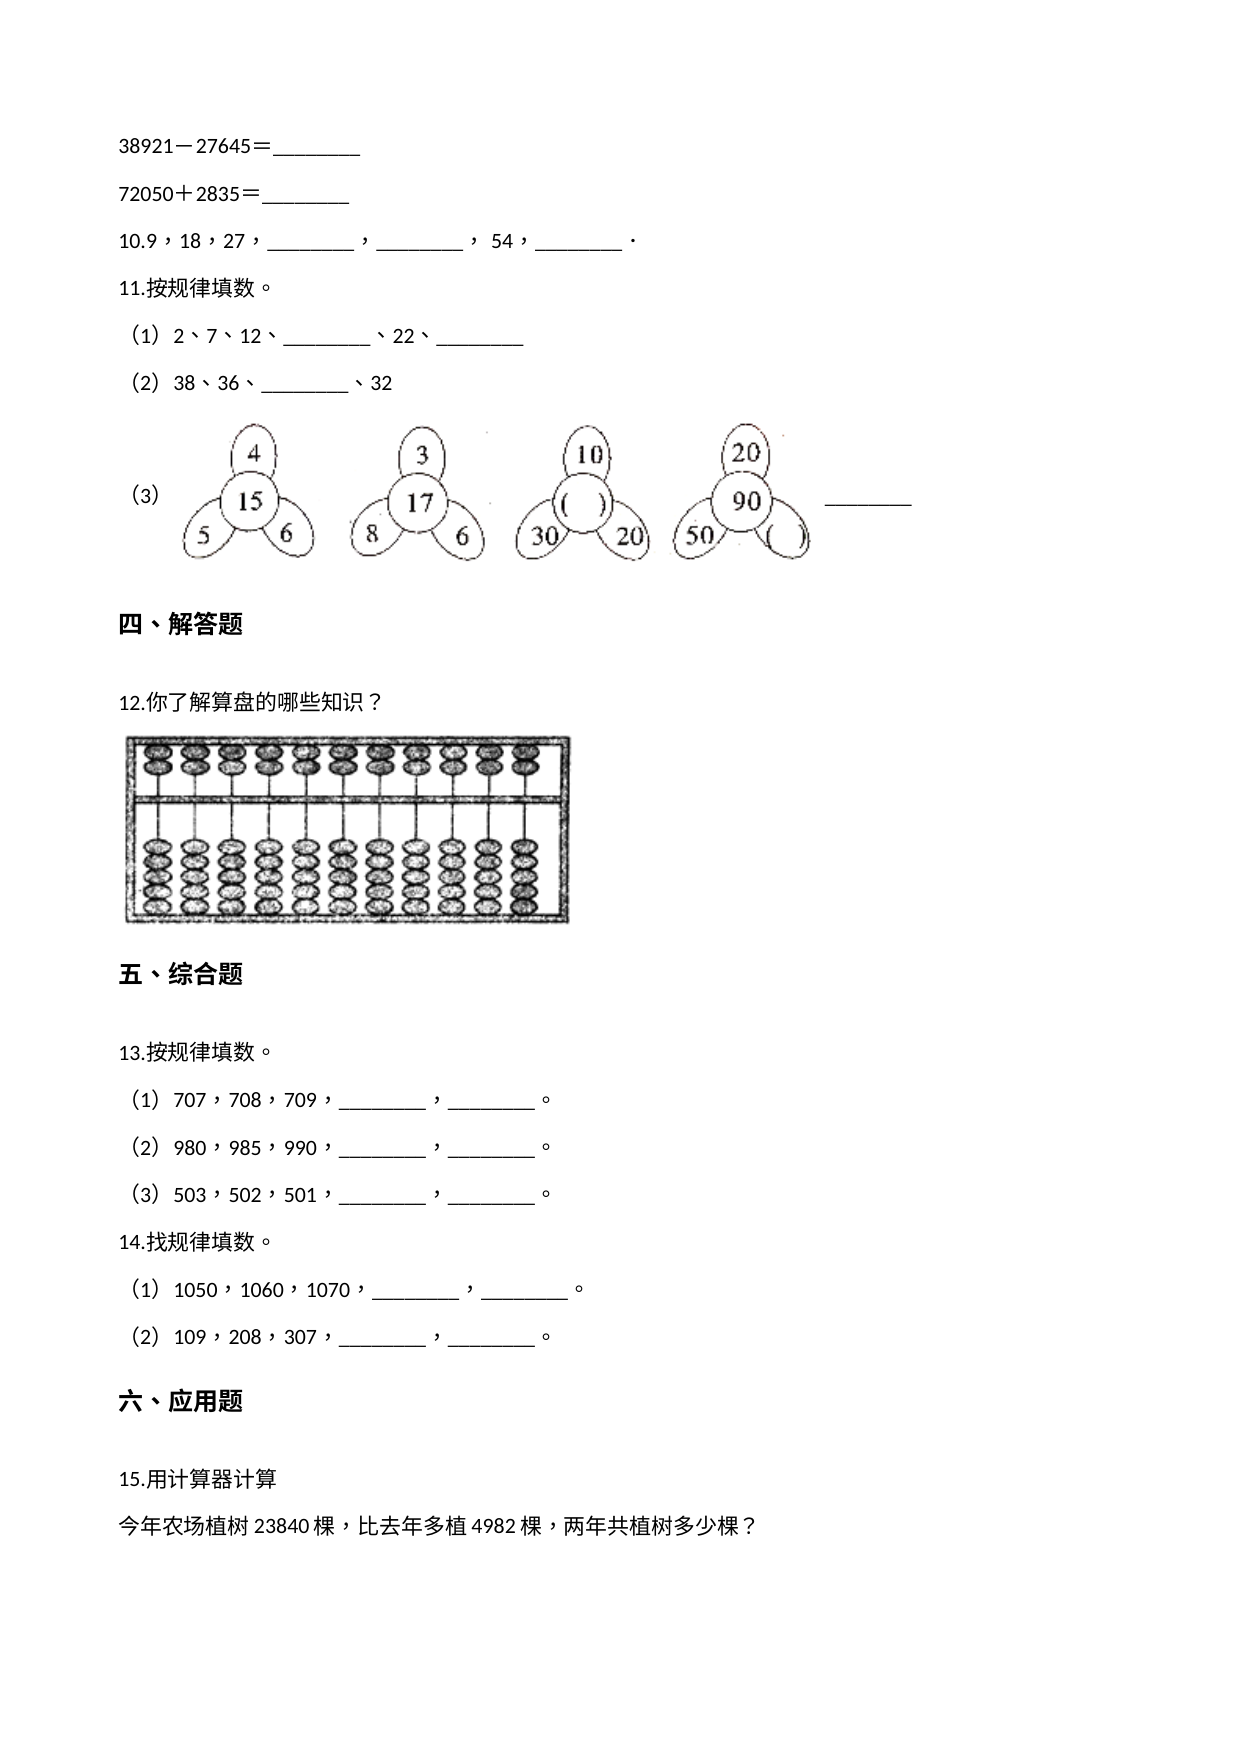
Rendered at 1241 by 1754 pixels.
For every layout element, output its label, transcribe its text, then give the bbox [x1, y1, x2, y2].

picture [118, 733, 573, 926]
text 72050＋2835＝________ [118, 177, 1122, 209]
picture [173, 413, 825, 569]
text 11.按规律填数。 [118, 272, 1122, 304]
text （2）980，985，990，________，________。 [118, 1131, 1122, 1163]
text 14.找规律填数。 [118, 1226, 1122, 1258]
text （2）109，208，307，________，________。 [118, 1320, 1122, 1353]
text （2）38、36、________、32 [118, 366, 1122, 399]
text 38921－27645＝________ [118, 129, 1122, 162]
text 15.用计算器计算 [118, 1462, 1122, 1495]
text 四、解答题 [118, 591, 1122, 656]
text 13.按规律填数。 [118, 1036, 1122, 1068]
text 五、综合题 [118, 941, 1122, 1006]
text 今年农场植树23840棵，比去年多植4982棵，两年共植树多少棵？ [118, 1509, 1122, 1542]
text （1）1050，1060，1070，________，________。 [118, 1273, 1122, 1305]
text （1）707，708，709，________，________。 [118, 1083, 1122, 1116]
text （1）2、7、12、________、22、________ [118, 319, 1122, 352]
text （3）503，502，501，________，________。 [118, 1178, 1122, 1211]
text 10.9，18，27，________，________， 54，________． [118, 224, 1122, 257]
text 六、应用题 [118, 1368, 1122, 1433]
text 12.你了解算盘的哪些知识？ [118, 686, 1122, 718]
